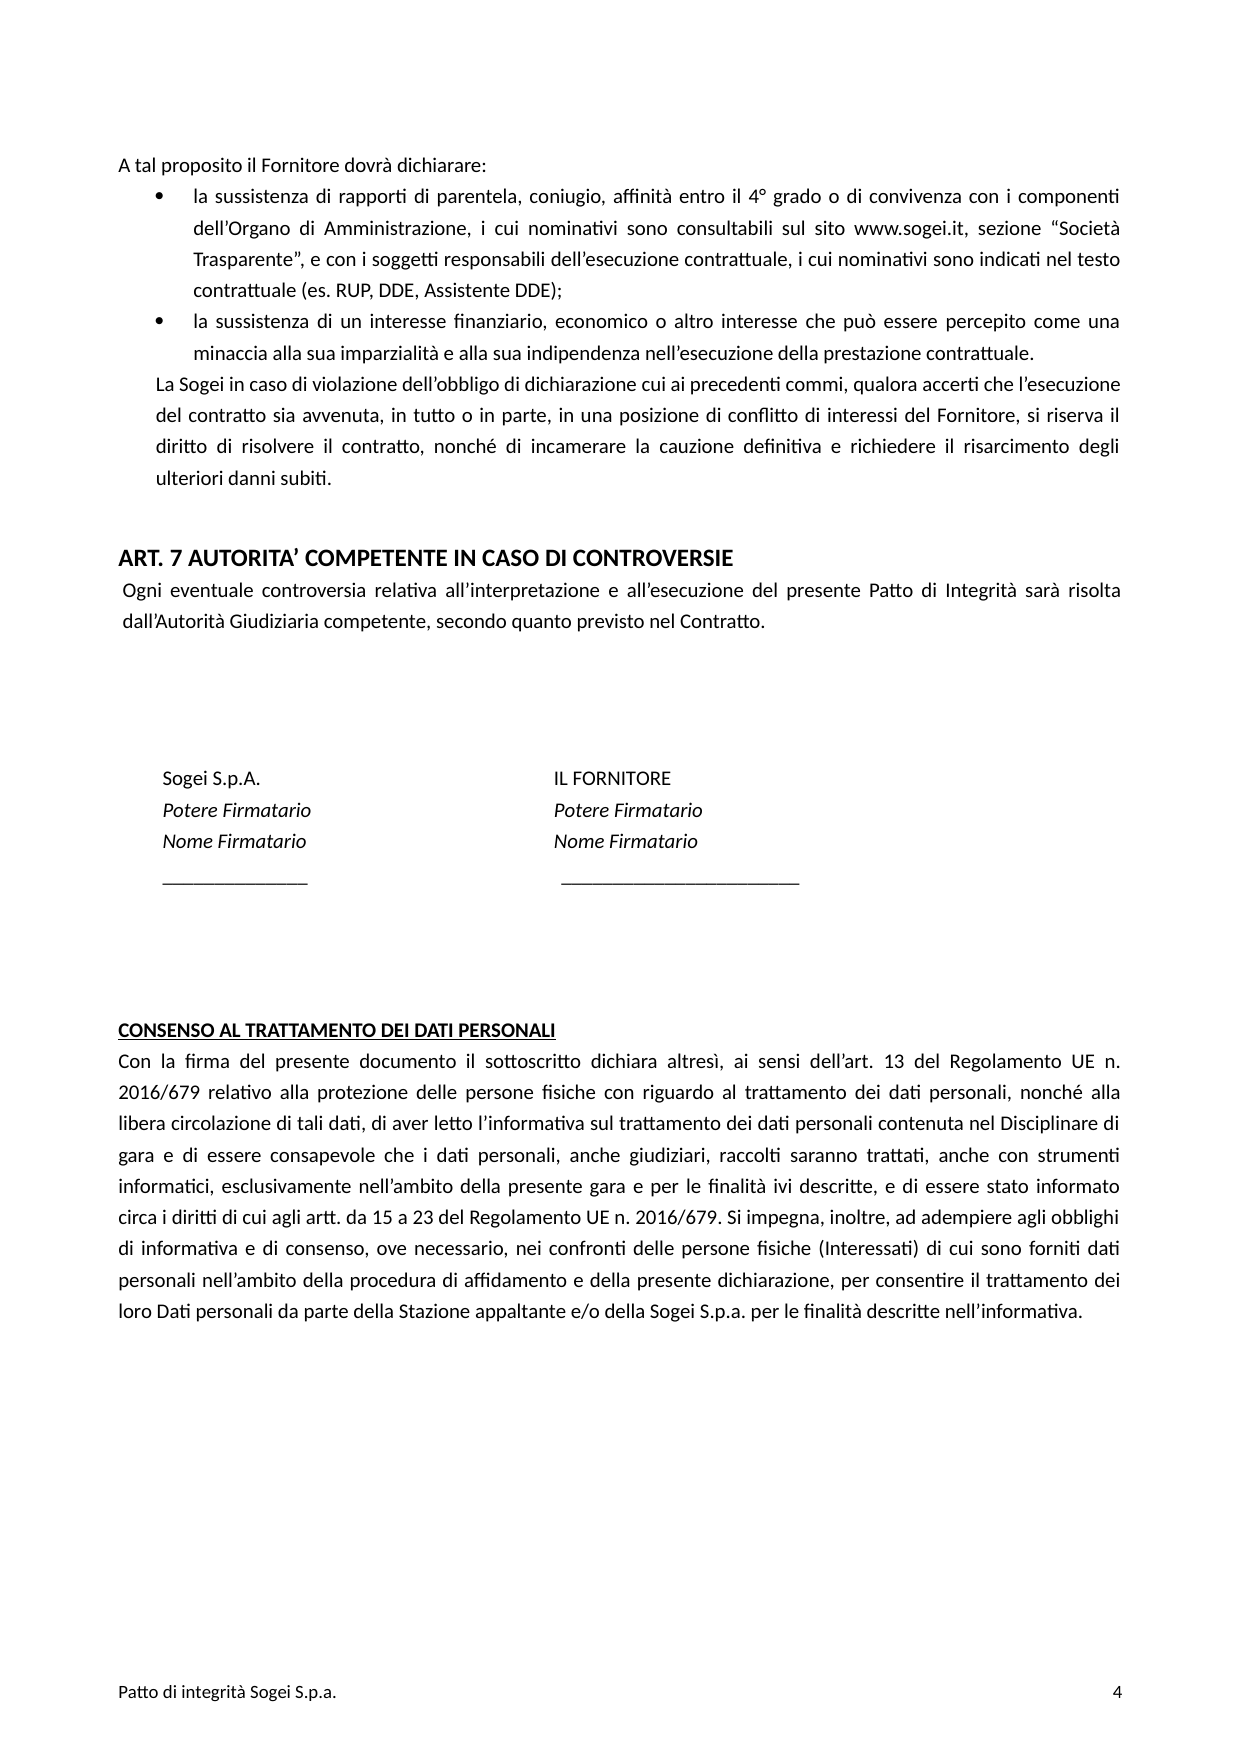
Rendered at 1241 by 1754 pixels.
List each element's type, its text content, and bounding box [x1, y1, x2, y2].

text Con la firma del presente documento il sottoscritto dichiara altresì, ai sensi dell’art. 13 del Regolamento UE n. 2016/679 relativo alla protezione delle persone fisiche con riguardo al trattamento dei dati personali, nonché alla libera circolazione di tali dati, di aver letto l’informativa sul trattamento dei dati personali contenuta nel Disciplinare di gara e di essere consapevole che i dati personali, anche giudiziari, raccolti saranno trattati, anche con strumenti informatici, esclusivamente nell’ambito della presente gara e per le finalità ivi descritte, e di essere stato informato circa i diritti di cui agli artt. da 15 a 23 del Regolamento UE n. 2016/679. Si impegna, inoltre, ad adempiere agli obblighi di informativa e di consenso, ove necessario, nei confronti delle persone fisiche (Interessati) di cui sono forniti dati personali nell’ambito della procedura di affidamento e della presente dichiarazione, per consentire il trattamento dei loro Dati personali da parte della Stazione appaltante e/o della Sogei S.p.a. per le finalità descritte nell’informativa. [118, 1043, 1122, 1324]
subtitle ART. 7 AUTORITA’ COMPETENTE IN CASO DI CONTROVERSIE [118, 541, 1122, 573]
table_cell _______________________ [554, 858, 966, 890]
list CONSENSO AL TRATTAMENTO DEI DATI PERSONALI [118, 1012, 1122, 1043]
list la sussistenza di rapporti di parentela, coniugio, affinità entro il 4° grado o di convivenza con i componenti dell’Organo di Amministrazione, i cui nominativi sono consultabili sul sito www.sogei.it, sezione “Società Trasparente”, e con i soggetti responsabili dell’esecuzione contrattuale, i cui nominativi sono indicati nel testo contrattuale (es. RUP, DDE, Assistente DDE); [156, 179, 1122, 304]
table_cell Potere Firmatario Nome Firmatario [546, 792, 938, 858]
table_header IL FORNITORE [546, 760, 938, 792]
text A tal proposito il Fornitore dovrà dichiarare: [118, 148, 1122, 179]
list la sussistenza di un interesse finanziario, economico o altro interesse che può essere percepito come una minaccia alla sua imparzialità e alla sua indipendenza nell’esecuzione della prestazione contrattuale. [156, 304, 1122, 366]
text La Sogei in caso di violazione dell’obbligo di dichiarazione cui ai precedenti commi, qualora accerti che l’esecuzione del contratto sia avvenuta, in tutto o in parte, in una posizione di conflitto di interessi del Fornitore, si riserva il diritto di risolvere il contratto, nonché di incamerare la cauzione definitiva e richiedere il risarcimento degli ulteriori danni subiti. [156, 366, 1122, 491]
table_cell ______________ [155, 858, 554, 890]
table_header Sogei S.p.A. [155, 760, 546, 792]
table_cell Potere Firmatario Nome Firmatario [155, 792, 546, 858]
text Ogni eventuale controversia relativa all’interpretazione e all’esecuzione del presente Patto di Integrità sarà risolta dall’Autorità Giudiziaria competente, secondo quanto previsto nel Contratto. [122, 573, 1122, 635]
